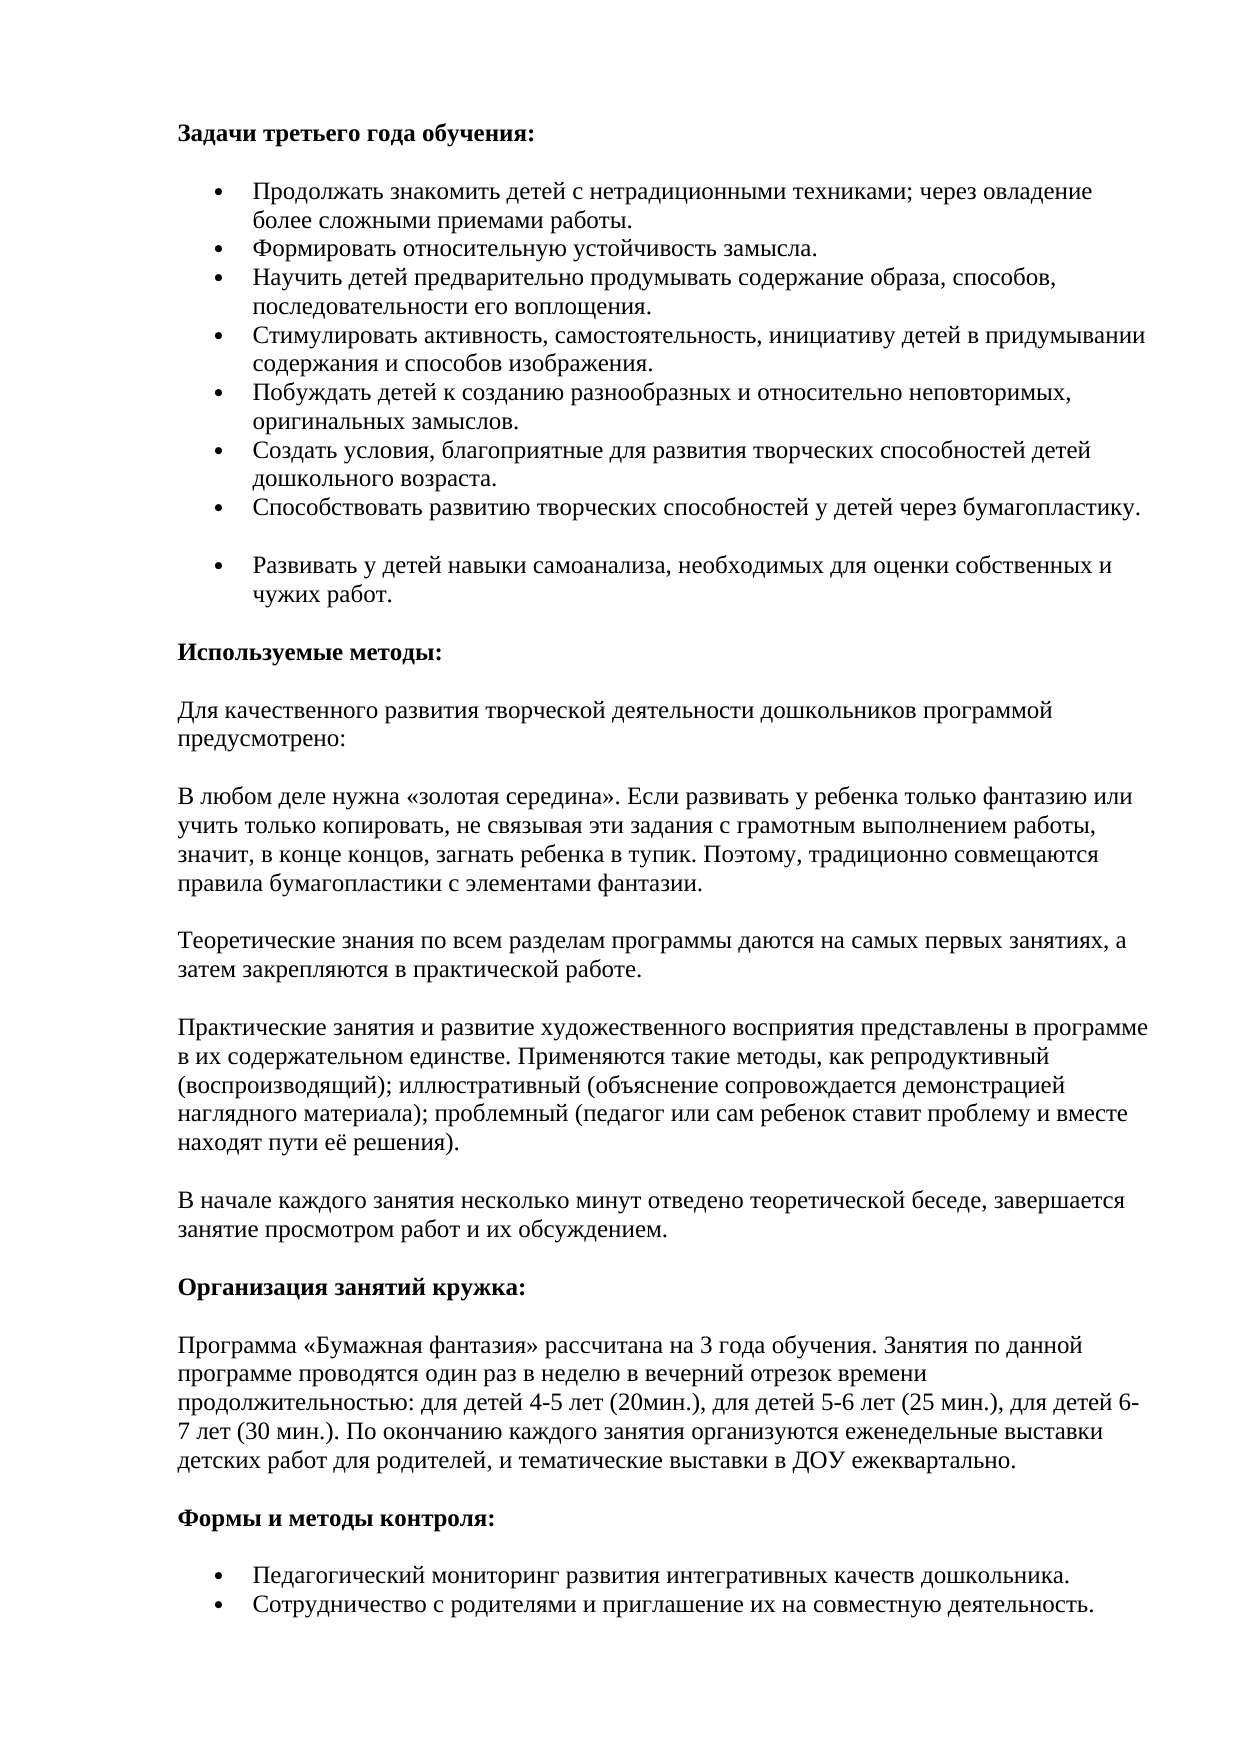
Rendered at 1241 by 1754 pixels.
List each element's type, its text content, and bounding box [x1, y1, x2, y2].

text Для качественного развития творческой деятельности дошкольников программой предусмотрено: [177, 695, 1152, 752]
text Программа «Бумажная фантазия» рассчитана на 3 года обучения. Занятия по данной программе проводятся один раз в неделю в вечерний отрезок времени продолжительностью: для детей 4-5 лет (20мин.), для детей 5-6 лет (25 мин.), для детей 6-7 лет (30 мин.). По окончанию каждого занятия организуются еженедельные выставки детских работ для родителей, и тематические выставки в ДОУ ежеквартально. [177, 1330, 1152, 1473]
text В любом деле нужна «золотая середина». Если развивать у ребенка только фантазию или учить только копировать, не связывая эти задания с грамотным выполнением работы, значит, в конце концов, загнать ребенка в тупик. Поэтому, традиционно совмещаются правила бумагопластики с элементами фантазии. [177, 781, 1152, 896]
text Организация занятий кружка: [177, 1272, 1152, 1301]
text Формы и методы контроля: [177, 1503, 1152, 1531]
text В начале каждого занятия несколько минут отведено теоретической беседе, завершается занятие просмотром работ и их обсуждением. [177, 1185, 1152, 1243]
text Теоретические знания по всем разделам программы даются на самых первых занятиях, а затем закрепляются в практической работе. [177, 926, 1152, 983]
list Педагогический мониторинг развития интегративных качеств дошкольника. [215, 1561, 1152, 1589]
list Сотрудничество с родителями и приглашение их на совместную деятельность. [215, 1589, 1152, 1618]
text Задачи третьего года обучения: [177, 118, 1152, 147]
text Практические занятия и развитие художественного восприятия представлены в программе в их содержательном единстве. Применяются такие методы, как репродуктивный (воспроизводящий); иллюстративный (объяснение сопровождается демонстрацией наглядного материала); проблемный (педагог или сам ребенок ставит проблему и вместе находят пути её решения). [177, 1012, 1152, 1156]
list Развивать у детей навыки самоанализа, необходимых для оценки собственных и чужих работ. [215, 550, 1152, 608]
text Используемые методы: [177, 637, 1152, 666]
list Продолжать знакомить детей с нетрадиционными техниками; через овладение более сложными приемами работы. [215, 176, 1152, 233]
list Создать условия, благоприятные для развития творческих способностей детей дошкольного возраста. [215, 435, 1152, 492]
list Способствовать развитию творческих способностей у детей через бумагопластику. [215, 492, 1152, 521]
list Формировать относительную устойчивость замысла. [215, 233, 1152, 262]
list Научить детей предварительно продумывать содержание образа, способов, последовательности его воплощения. [215, 262, 1152, 320]
list Побуждать детей к созданию разнообразных и относительно неповторимых, оригинальных замыслов. [215, 377, 1152, 435]
list Стимулировать активность, самостоятельность, инициативу детей в придумывании содержания и способов изображения. [215, 320, 1152, 377]
